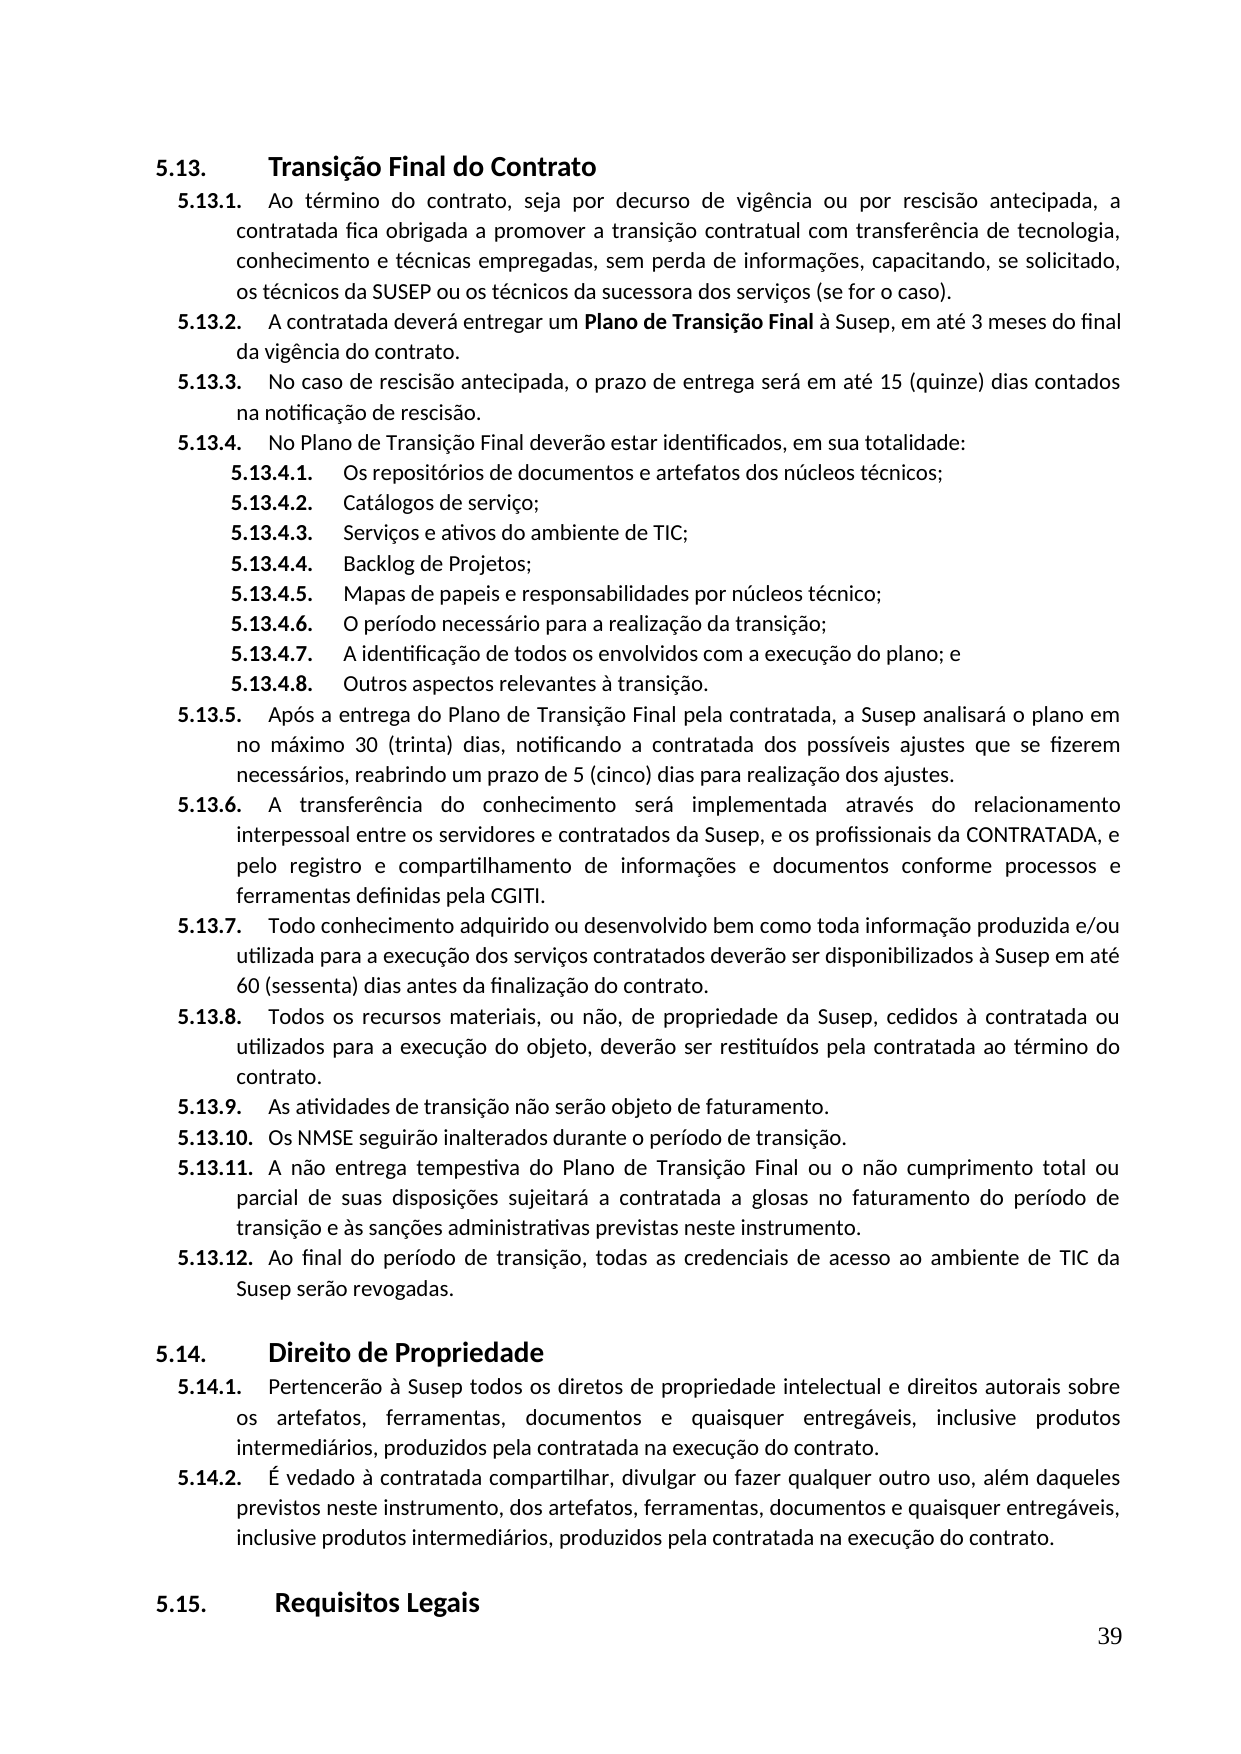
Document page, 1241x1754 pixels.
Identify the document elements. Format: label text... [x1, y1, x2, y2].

list O período necessário para a realização da transição; [231, 609, 1122, 637]
list As atividades de transição não serão objeto de faturamento. [177, 1092, 1122, 1120]
list Os NMSE seguirão inalterados durante o período de transição. [177, 1123, 1122, 1151]
list No caso de rescisão antecipada, o prazo de entrega será em até 15 (quinze) dias contados na notificação de rescisão. [177, 367, 1122, 426]
list Ao término do contrato, seja por decurso de vigência ou por rescisão antecipada, a contratada fica obrigada a promover a transição contratual com transferência de tecnologia, conhecimento e técnicas empregadas, sem perda de informações, capacitando, se solicitado, os técnicos da SUSEP ou os técnicos da sucessora dos serviços (se for o caso). [177, 186, 1122, 305]
list A não entrega tempestiva do Plano de Transição Final ou o não cumprimento total ou parcial de suas disposições sujeitará a contratada a glosas no faturamento do período de transição e às sanções administrativas previstas neste instrumento. [177, 1153, 1122, 1241]
list É vedado à contratada compartilhar, divulgar ou fazer qualquer outro uso, além daqueles previstos neste instrumento, dos artefatos, ferramentas, documentos e quaisquer entregáveis, inclusive produtos intermediários, produzidos pela contratada na execução do contrato. [177, 1463, 1122, 1552]
list Todos os recursos materiais, ou não, de propriedade da Susep, cedidos à contratada ou utilizados para a execução do objeto, deverão ser restituídos pela contratada ao término do contrato. [177, 1002, 1122, 1090]
list Direito de Propriedade [155, 1334, 1122, 1370]
list Pertencerão à Susep todos os diretos de propriedade intelectual e direitos autorais sobre os artefatos, ferramentas, documentos e quaisquer entregáveis, inclusive produtos intermediários, produzidos pela contratada na execução do contrato. [177, 1372, 1122, 1461]
list A transferência do conhecimento será implementada através do relacionamento interpessoal entre os servidores e contratados da Susep, e os profissionais da CONTRATADA, e pelo registro e compartilhamento de informações e documentos conforme processos e ferramentas definidas pela CGITI. [177, 790, 1122, 909]
list A contratada deverá entregar um Plano de Transição Final à Susep, em até 3 meses do final da vigência do contrato. [177, 307, 1122, 365]
list Ao final do período de transição, todas as credenciais de acesso ao ambiente de TIC da Susep serão revogadas. [177, 1243, 1122, 1302]
list Backlog de Projetos; [231, 549, 1122, 577]
list Mapas de papeis e responsabilidades por núcleos técnico; [231, 579, 1122, 607]
list Requisitos Legais [156, 1584, 1122, 1619]
list Os repositórios de documentos e artefatos dos núcleos técnicos; [231, 458, 1122, 486]
list Transição Final do Contrato [155, 148, 1122, 183]
list Todo conhecimento adquirido ou desenvolvido bem como toda informação produzida e/ou utilizada para a execução dos serviços contratados deverão ser disponibilizados à Susep em até 60 (sessenta) dias antes da finalização do contrato. [177, 911, 1122, 999]
list Serviços e ativos do ambiente de TIC; [231, 518, 1122, 546]
list Após a entrega do Plano de Transição Final pela contratada, a Susep analisará o plano em no máximo 30 (trinta) dias, notificando a contratada dos possíveis ajustes que se fizerem necessários, reabrindo um prazo de 5 (cinco) dias para realização dos ajustes. [177, 700, 1122, 788]
list Outros aspectos relevantes à transição. [231, 669, 1122, 697]
list Catálogos de serviço; [231, 488, 1122, 516]
list No Plano de Transição Final deverão estar identificados, em sua totalidade: [177, 428, 1122, 456]
list A identificação de todos os envolvidos com a execução do plano; e [231, 639, 1122, 667]
